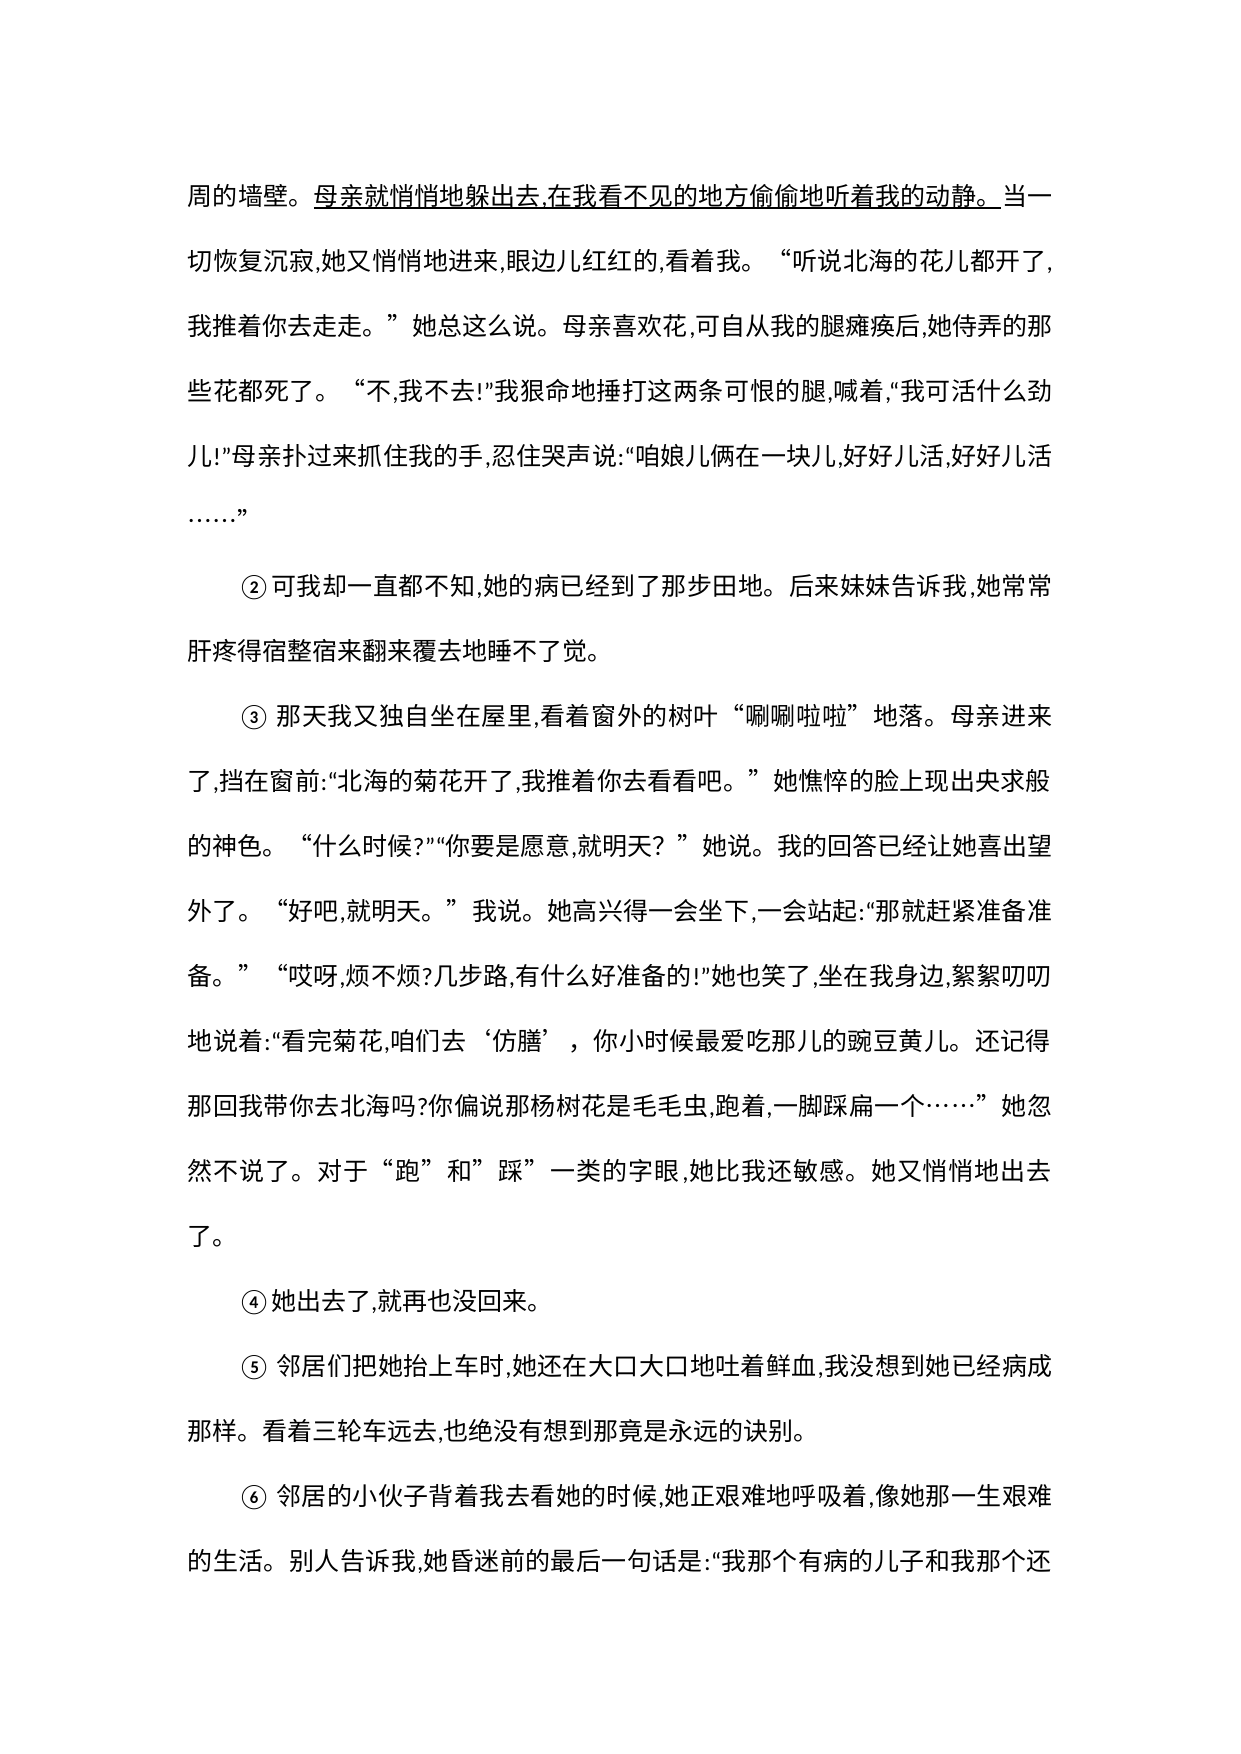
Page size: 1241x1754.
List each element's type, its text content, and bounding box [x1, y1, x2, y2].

text ④她出去了,就再也没回来。 [187, 1267, 1053, 1332]
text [187, 162, 1053, 552]
text ⑤邻居们把她抬上车时,她还在大口大口地吐着鲜血,我没想到她已经病成那样。看着三轮车远去,也绝没有想到那竟是永远的诀别。 [187, 1332, 1053, 1462]
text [187, 1462, 1053, 1592]
text ③那天我又独自坐在屋里,看着窗外的树叶“唰唰啦啦”地落。母亲进来了,挡在窗前:“北海的菊花开了,我推着你去看看吧。”她憔悴的脸上现出央求般的神色。“什么时候?”“你要是愿意,就明天？”她说。我的回答已经让她喜出望外了。“好吧,就明天。”我说。她高兴得一会坐下,一会站起:“那就赶紧准备准备。”“哎呀,烦不烦?几步路,有什么好准备的!”她也笑了,坐在我身边,絮絮叨叨地说着:“看完菊花,咱们去‘仿膳’，你小时候最爱吃那儿的豌豆黄儿。还记得那回我带你去北海吗?你偏说那杨树花是毛毛虫,跑着,一脚踩扁一个……”她忽然不说了。对于“跑”和”踩”一类的字眼,她比我还敏感。她又悄悄地出去了。 [187, 682, 1053, 1267]
text ②可我却一直都不知,她的病已经到了那步田地。后来妹妹告诉我,她常常肝疼得宿整宿来翻来覆去地睡不了觉。 [187, 552, 1053, 682]
